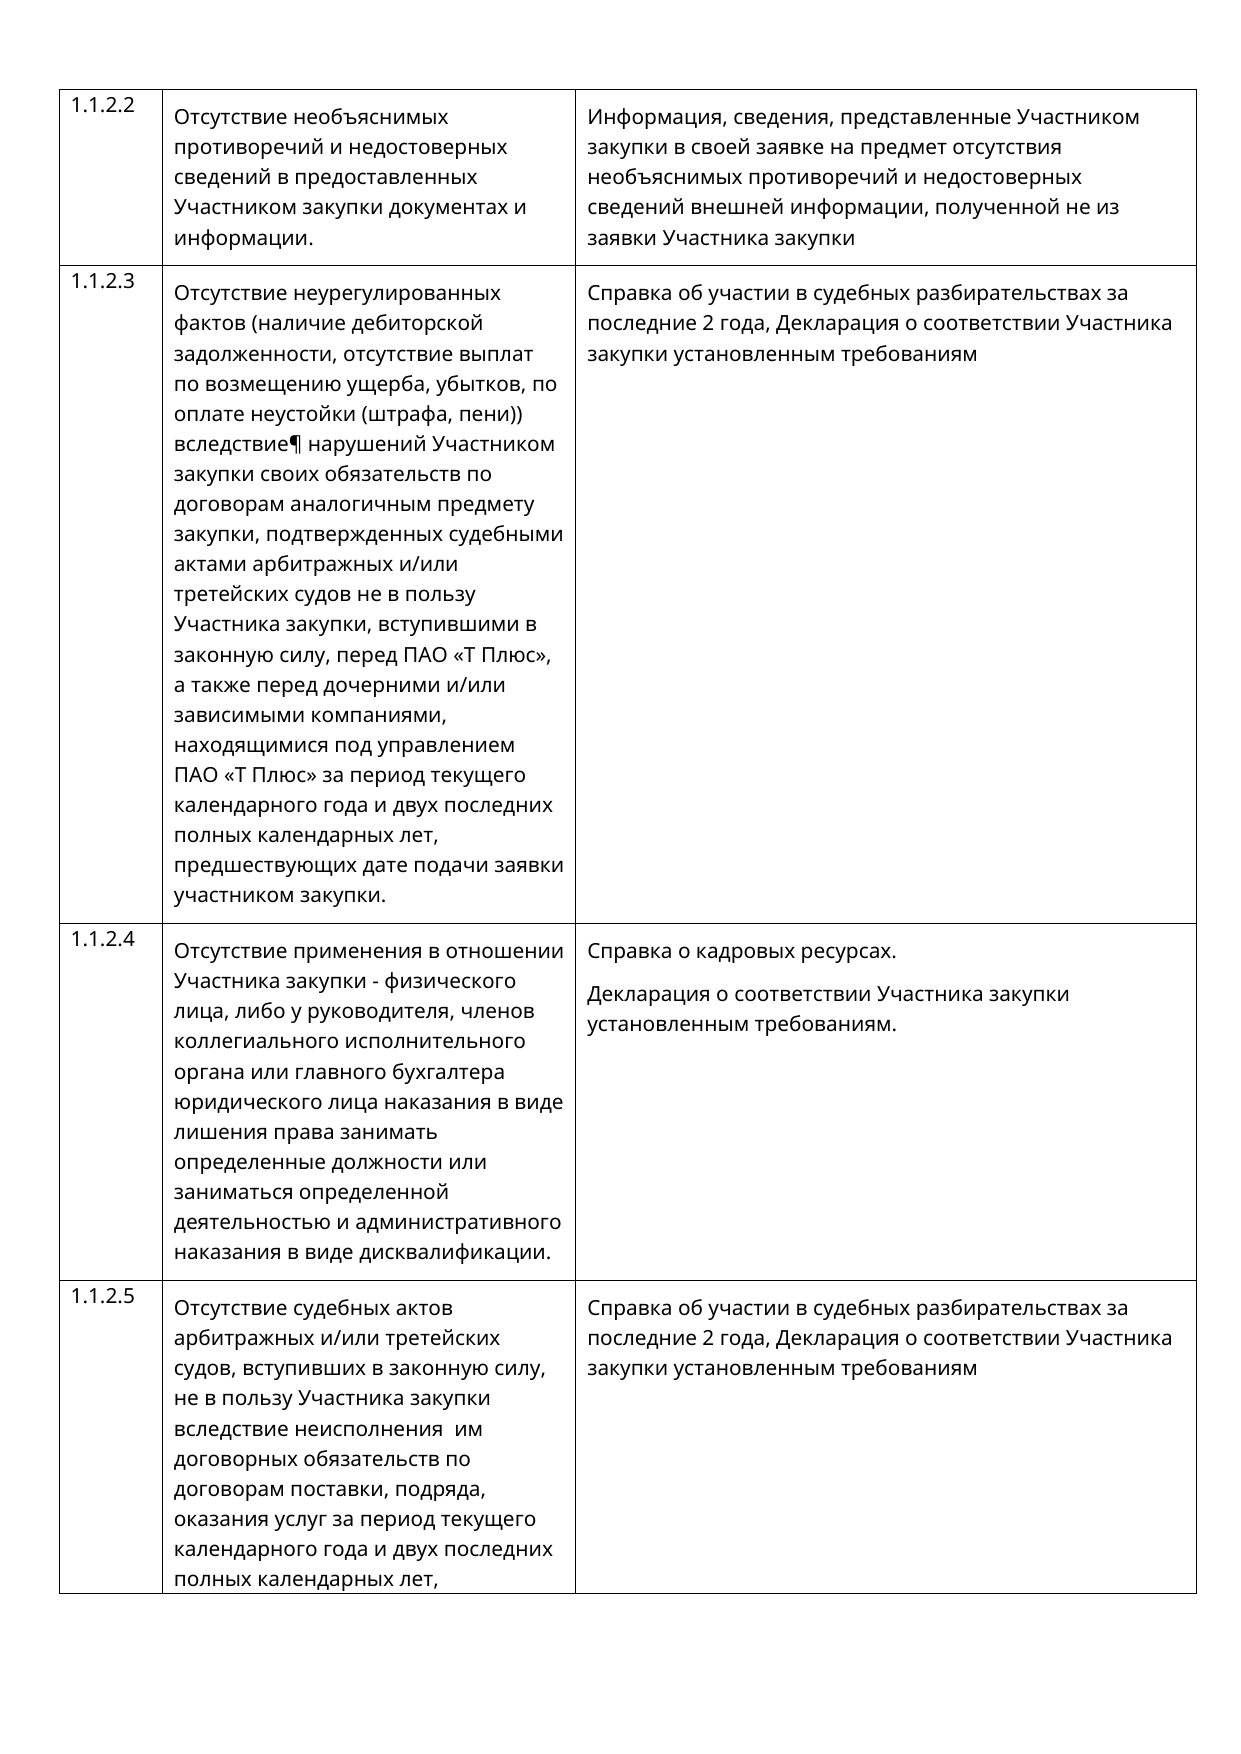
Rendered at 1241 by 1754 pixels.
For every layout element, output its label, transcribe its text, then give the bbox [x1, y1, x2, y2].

table_cell Отсутствие необъяснимых противоречий и недостоверных сведений в предоставленных Участником закупки документах и информации. [163, 90, 575, 265]
table_cell Справка об участии в судебных разбирательствах за последние 2 года, Декларация о соответствии Участника закупки установленным требованиям [576, 266, 1196, 923]
table_cell 1.1.2.5 [60, 1281, 162, 1593]
table_cell Информация, сведения, представленные Участником закупки в своей заявке на предмет отсутствия необъяснимых противоречий и недостоверных сведений внешней информации, полученной не из заявки Участника закупки [576, 90, 1196, 265]
table_cell Отсутствие неурегулированных фактов (наличие дебиторской задолженности, отсутствие выплат по возмещению ущерба, убытков, по оплате неустойки (штрафа, пени)) вследствие¶ нарушений Участником закупки своих обязательств по договорам аналогичным предмету закупки, подтвержденных судебными актами арбитражных и/или третейских судов не в пользу Участника закупки, вступившими в законную силу, перед ПАО «Т Плюс», а также перед дочерними и/или зависимыми компаниями, находящимися под управлением ПАО «Т Плюс» за период текущего календарного года и двух последних полных календарных лет, предшествующих дате подачи заявки участником закупки. [163, 266, 575, 923]
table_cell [163, 1281, 575, 1593]
table_cell 1.1.2.3 [60, 266, 162, 923]
table_cell 1.1.2.2 [60, 90, 162, 265]
table_cell Отсутствие применения в отношении Участника закупки - физического лица, либо у руководителя, членов коллегиального исполнительного органа или главного бухгалтера юридического лица наказания в виде лишения права занимать определенные должности или заниматься определенной деятельностью и административного наказания в виде дисквалификации. [163, 924, 575, 1280]
table_cell 1.1.2.4 [60, 924, 162, 1280]
table_cell Справка о кадровых ресурсах. Декларация о соответствии Участника закупки установленным требованиям. [576, 924, 1196, 1280]
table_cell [576, 1281, 1196, 1593]
